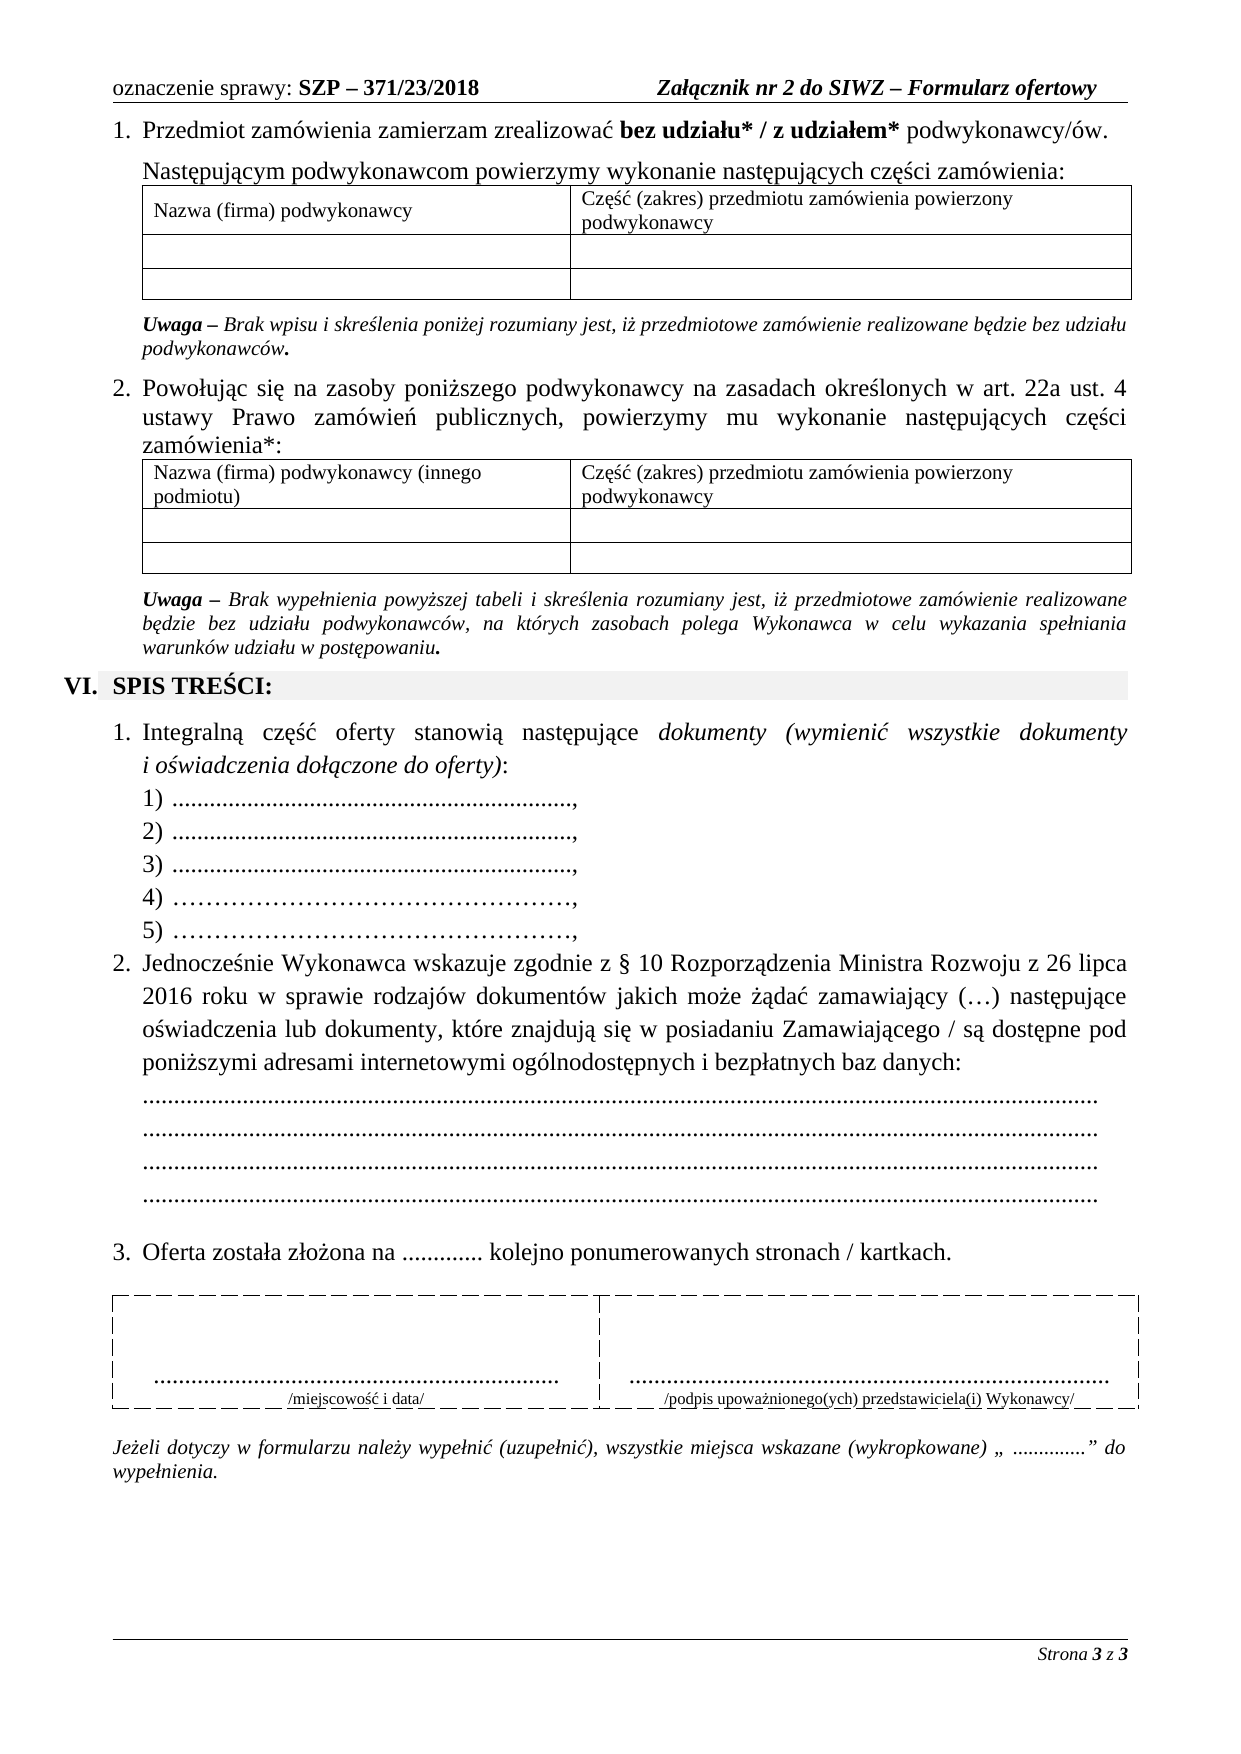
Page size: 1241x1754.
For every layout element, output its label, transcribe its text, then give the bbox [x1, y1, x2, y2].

list …………………………………………, [142, 915, 1128, 944]
table_cell [571, 235, 1131, 267]
list Jednocześnie Wykonawca wskazuje zgodnie z § 10 Rozporządzenia Ministra Rozwoju z 26 lipca 2016 roku w sprawie rodzajów dokumentów jakich może żądać zamawiający (…) następujące oświadczenia lub dokumenty, które znajdują się w posiadaniu Zamawiającego / są dostępne pod poniższymi adresami internetowymi ogólnodostępnych i bezpłatnych baz danych: [112, 948, 1128, 1076]
list Uwaga – Brak wypełnienia powyższej tabeli i skreślenia rozumiany jest, iż przedmiotowe zamówienie realizowane będzie bez udziału podwykonawców, na których zasobach polega Wykonawca w celu wykazania spełniania warunków udziału w postępowaniu. [142, 587, 1128, 659]
table_cell [143, 509, 570, 542]
table_header Nazwa (firma) podwykonawcy (innego podmiotu) [143, 460, 570, 508]
list Integralną część oferty stanowią następujące dokumenty (wymienić wszystkie dokumenty i oświadczenia dołączone do oferty): [112, 717, 1128, 778]
list Uwaga – Brak wpisu i skreślenia poniżej rozumiany jest, iż przedmiotowe zamówienie realizowane będzie bez udziału podwykonawców. [142, 312, 1128, 360]
list SPIS TREŚCI: [98, 671, 1128, 700]
table_cell [571, 509, 1131, 542]
list Przedmiot zamówienia zamierzam zrealizować bez udziału* / z udziałem* podwykonawcy/ów. [112, 115, 1128, 144]
table_cell [143, 543, 570, 573]
table_header Część (zakres) przedmiotu zamówienia powierzony podwykonawcy [571, 460, 1131, 508]
list Oferta została złożona na ............. kolejno ponumerowanych stronach / kartkach. [112, 1237, 1128, 1266]
list ......................................................................................................................................................... [142, 1179, 1128, 1208]
list ................................................................, [142, 783, 1128, 812]
list Powołując się na zasoby poniższego podwykonawcy na zasadach określonych w art. 22a ust. 4 ustawy Prawo zamówień publicznych, powierzymy mu wykonanie następujących części zamówienia*: [112, 373, 1128, 459]
text Jeżeli dotyczy w formularzu należy wypełnić (uzupełnić), wszystkie miejsca wskazane (wykropkowane) „ ..............” do wypełnienia. [112, 1435, 1128, 1483]
table_cell [143, 235, 570, 267]
table_header Część (zakres) przedmiotu zamówienia powierzony podwykonawcy [571, 186, 1131, 234]
list …………………………………………, [142, 882, 1128, 911]
table_cell [571, 543, 1131, 573]
table_cell [571, 269, 1131, 299]
list ................................................................, [142, 816, 1128, 844]
table_header ................................................................. /miejscowość i data/ [113, 1295, 600, 1408]
table_cell [143, 269, 570, 299]
list ................................................................, [142, 849, 1128, 878]
list ......................................................................................................................................................... [142, 1146, 1128, 1175]
list ......................................................................................................................................................... [142, 1080, 1128, 1109]
list Następującym podwykonawcom powierzymy wykonanie następujących części zamówienia: [112, 156, 1128, 185]
table_header Nazwa (firma) podwykonawcy [143, 186, 570, 234]
table_header ............................................................................. /podpis upoważnionego(ych) przedstawiciela(i) Wykonawcy/ [600, 1295, 1139, 1408]
list ......................................................................................................................................................... [142, 1113, 1128, 1142]
